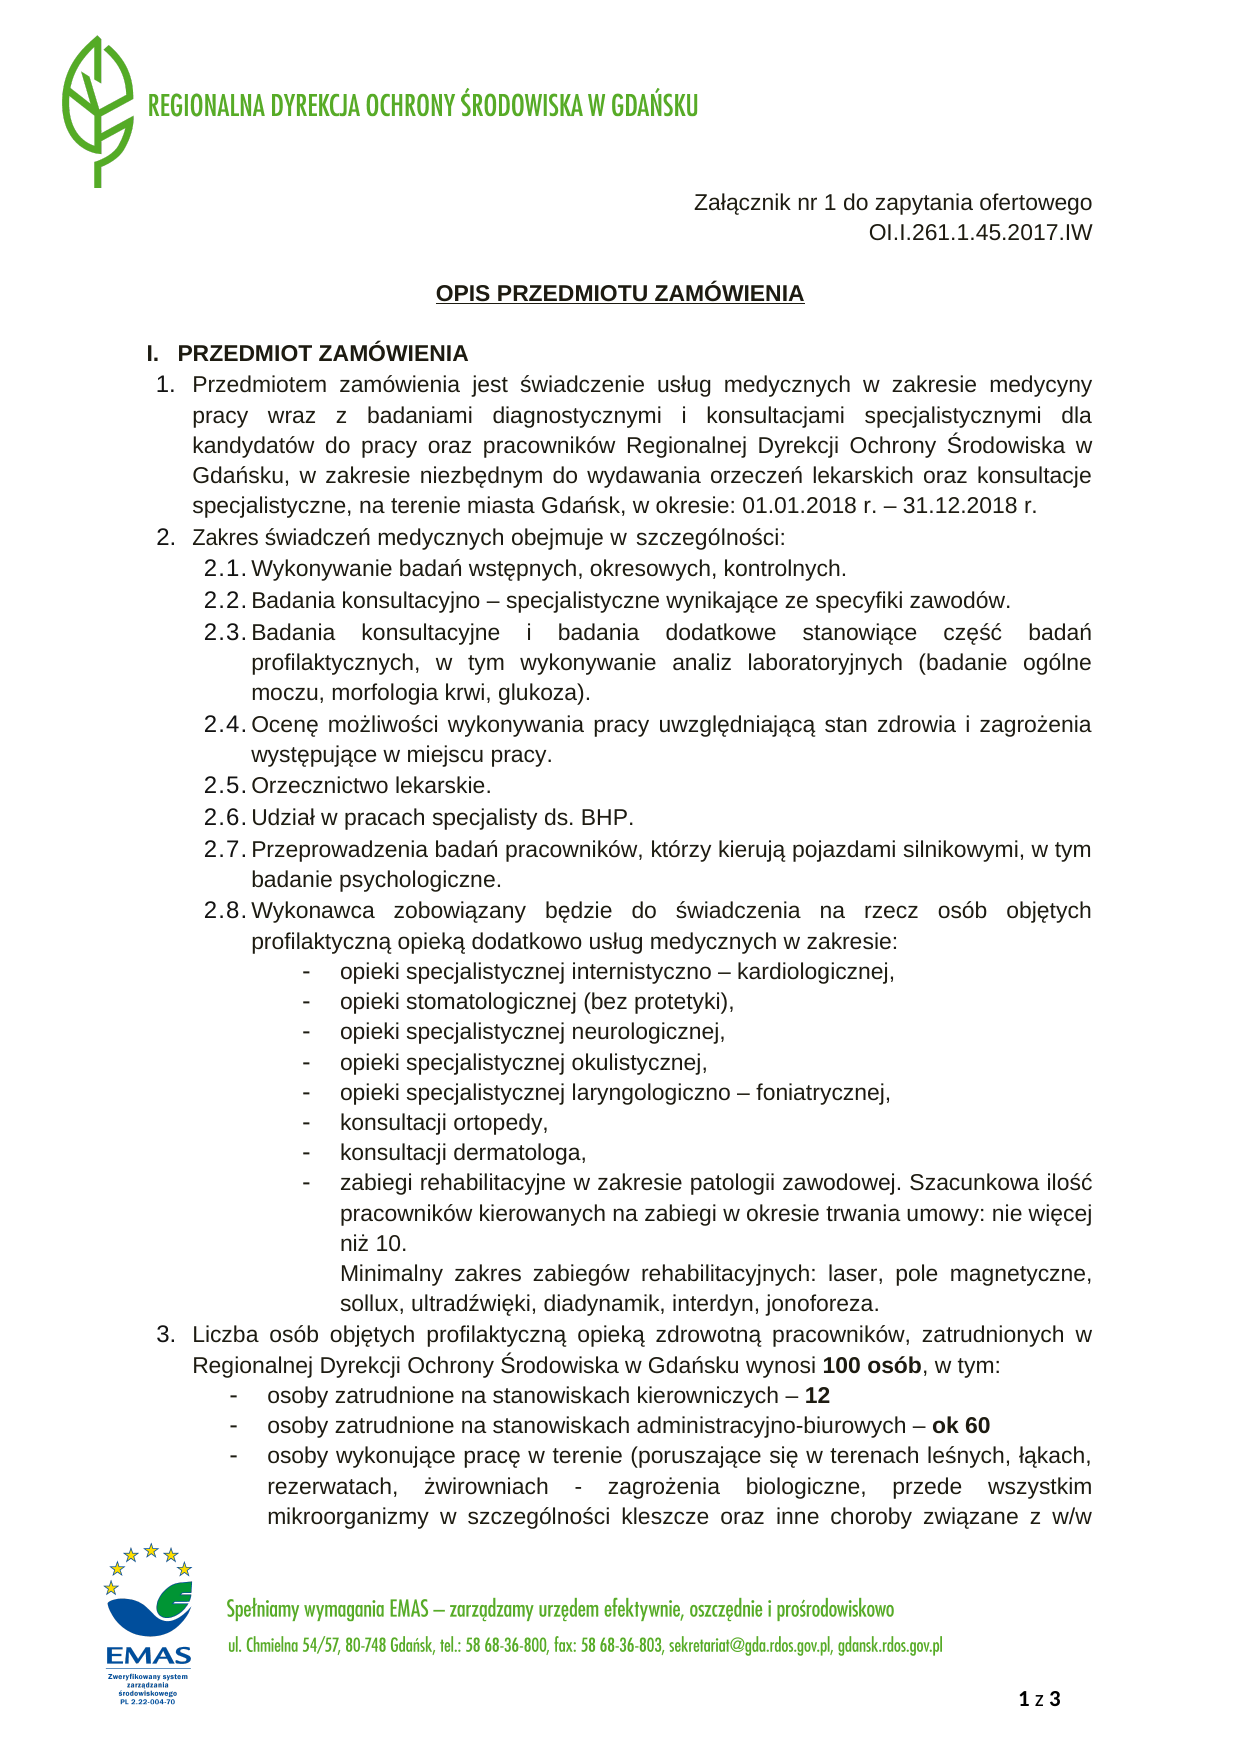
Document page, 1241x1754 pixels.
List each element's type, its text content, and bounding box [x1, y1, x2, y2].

list Badania konsultacyjno – specjalistyczne wynikające ze specyfiki zawodów. [204, 586, 1093, 613]
list Orzecznictwo lekarskie. [204, 771, 1093, 799]
list osoby zatrudnione na stanowiskach administracyjno-biurowych – ok 60 [229, 1412, 1093, 1438]
text Załącznik nr 1 do zapytania ofertowego [148, 189, 1093, 215]
list konsultacji ortopedy, [302, 1109, 1093, 1135]
list zabiegi rehabilitacyjne w zakresie patologii zawodowej. Szacunkowa ilość pracowników kierowanych na zabiegi w okresie trwania umowy: nie więcej niż 10. [302, 1169, 1093, 1256]
list Przedmiotem zamówienia jest świadczenie usług medycznych w zakresie medycyny pracy wraz z badaniami diagnostycznymi i konsultacjami specjalistycznymi dla kandydatów do pracy oraz pracowników Regionalnej Dyrekcji Ochrony Środowiska w Gdańsku, w zakresie niezbędnym do wydawania orzeczeń lekarskich oraz konsultacje specjalistyczne, na terenie miasta Gdańsk, w okresie: 01.01.2018 r. – 31.12.2018 r. [156, 370, 1093, 519]
text OI.I.261.1.45.2017.IW [148, 219, 1093, 246]
text OPIS PRZEDMIOTU ZAMÓWIENIA [148, 280, 1093, 306]
list PRZEDMIOT ZAMÓWIENIA [146, 340, 1093, 366]
list konsultacji dermatologa, [302, 1139, 1093, 1165]
list Minimalny zakres zabiegów rehabilitacyjnych: laser, pole magnetyczne, sollux, ultradźwięki, diadynamik, interdyn, jonoforeza. [340, 1260, 1093, 1316]
list Zakres świadczeń medycznych obejmuje w szczególności: [156, 523, 956, 550]
list Liczba osób objętych profilaktyczną opieką zdrowotną pracowników, zatrudnionych w Regionalnej Dyrekcji Ochrony Środowiska w Gdańsku wynosi 100 osób, w tym: [156, 1320, 1093, 1378]
list opieki specjalistycznej okulistycznej, [302, 1048, 1093, 1075]
list opieki specjalistycznej laryngologiczno – foniatrycznej, [302, 1079, 1093, 1105]
list Ocenę możliwości wykonywania pracy uwzględniającą stan zdrowia i zagrożenia występujące w miejscu pracy. [204, 709, 1093, 767]
list Badania konsultacyjne i badania dodatkowe stanowiące część badań profilaktycznych, w tym wykonywanie analiz laboratoryjnych (badanie ogólne moczu, morfologia krwi, glukoza). [204, 618, 1093, 706]
picture [58, 35, 864, 189]
list osoby zatrudnione na stanowiskach kierowniczych – 12 [229, 1382, 1093, 1408]
list Udział w pracach specjalisty ds. BHP. [204, 803, 1093, 830]
list opieki specjalistycznej neurologicznej, [302, 1018, 1093, 1044]
list Wykonywanie badań wstępnych, okresowych, kontrolnych. [204, 554, 1093, 582]
list Przeprowadzenia badań pracowników, którzy kierują pojazdami silnikowymi, w tym badanie psychologiczne. [204, 834, 1093, 892]
list Wykonawca zobowiązany będzie do świadczenia na rzecz osób objętych profilaktyczną opieką dodatkowo usług medycznych w zakresie: [204, 896, 1093, 954]
list opieki specjalistycznej internistyczno – kardiologicznej, [302, 958, 1093, 984]
list opieki stomatologicznej (bez protetyki), [302, 988, 1093, 1014]
picture [103, 1542, 1018, 1707]
